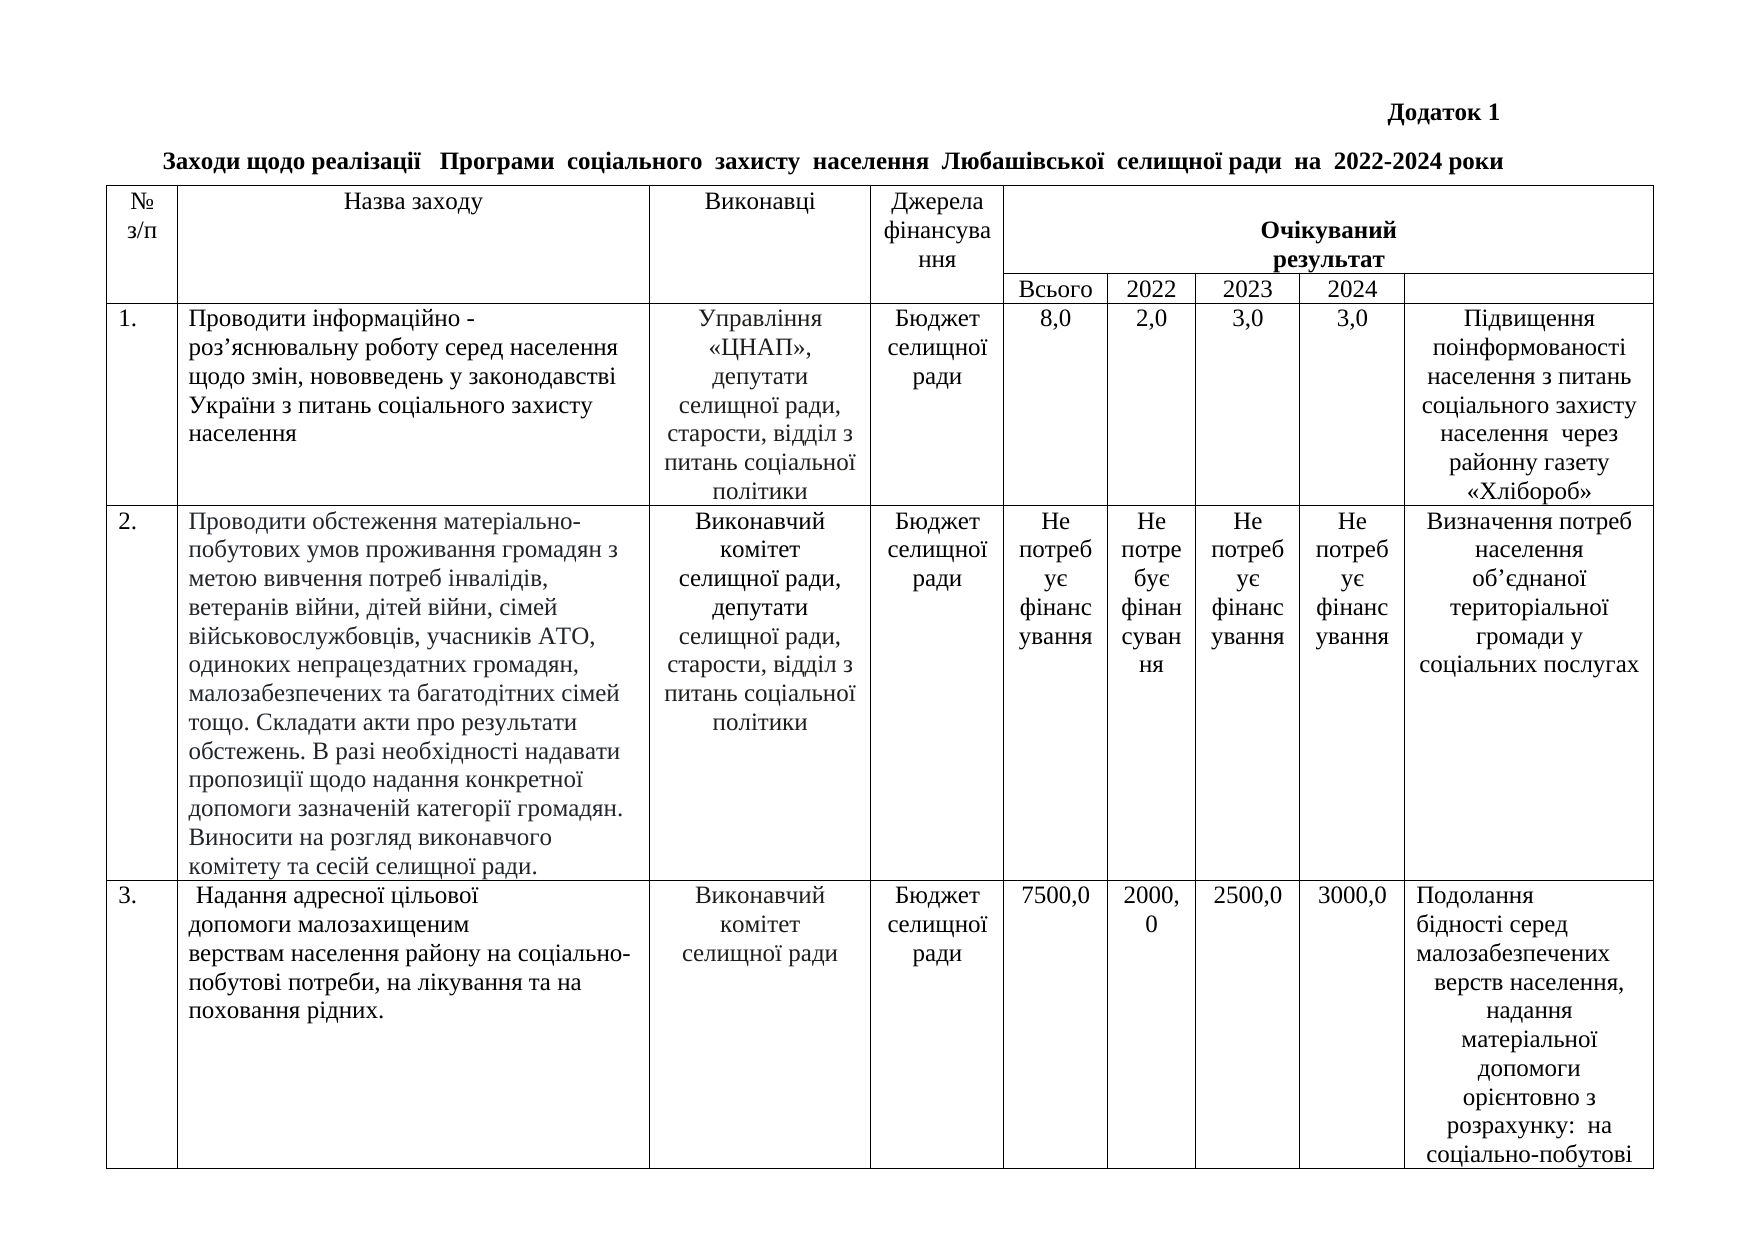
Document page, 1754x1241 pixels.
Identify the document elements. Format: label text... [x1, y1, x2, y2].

table_header Очікуваний результат [1004, 186, 1653, 273]
table_cell Не потребує фінансування [1004, 506, 1107, 879]
table_cell Управління «ЦНАП», депутати селищної ради, старости, відділ з питань соціальної політики [650, 304, 870, 505]
table_cell 2024 [1300, 274, 1404, 302]
table_cell Визначення потреб населення об’єднаної територіальної громади у соціальних послугах [1405, 506, 1653, 879]
table_cell Підвищення поінформованості населення з питань соціального захисту населення через районну газету «Хлібороб» [1405, 304, 1653, 505]
table_cell Всього [1004, 274, 1107, 302]
table_header № з/п [107, 186, 177, 302]
table_cell 3. [107, 881, 177, 1168]
table_header Назва заходу [178, 186, 649, 302]
table_cell Не потребує фінансування [1196, 506, 1299, 879]
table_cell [650, 881, 870, 1168]
table_cell 1. [107, 304, 177, 505]
table_cell 2000,0 [1108, 881, 1195, 1168]
table_cell 2022 [1108, 274, 1195, 302]
table_cell Не потребує фінансування [1108, 506, 1195, 879]
table_cell 3,0 [1196, 304, 1299, 505]
table_cell [1405, 274, 1653, 302]
table_cell 2500,0 [1196, 881, 1299, 1168]
table_cell Бюджет селищної ради [871, 506, 1003, 879]
text Заходи щодо реалізації Програми соціального захисту населення Любашівської селищної ради на 2022-2024 роки [162, 137, 1636, 174]
table_cell Проводити обстеження матеріально- побутових умов проживання громадян з метою вивчення потреб інвалідів, ветеранів війни, дітей війни, сімей військовослужбовців, учасників АТО, одиноких непрацездатних громадян, малозабезпечених та багатодітних сімей тощо. Складати акти про результати обстежень. В разі необхідності надавати пропозиції щодо надання конкретної допомоги зазначеній категорії громадян. Виносити на розгляд виконавчого комітету та сесій селищної ради. [178, 506, 649, 879]
table_cell 2023 [1196, 274, 1299, 302]
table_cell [178, 881, 649, 1168]
table_header Виконавці [650, 186, 870, 302]
table_cell 2. [107, 506, 177, 879]
table_cell Бюджет селищної ради [871, 304, 1003, 505]
table_cell Не потребує фінансування [1300, 506, 1404, 879]
table_cell 7500,0 [1004, 881, 1107, 1168]
table_cell 3000,0 [1300, 881, 1404, 1168]
table_header Джерела фінансування [871, 186, 1003, 302]
table_cell Проводити інформаційно - роз’яснювальну роботу серед населення щодо змін, нововведень у законодавстві України з питань соціального захисту населення [178, 304, 649, 505]
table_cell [1405, 881, 1653, 1168]
table_cell 2,0 [1108, 304, 1195, 505]
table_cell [871, 881, 1003, 1168]
table_cell Виконавчий комітет селищної ради, депутати селищної ради, старости, відділ з питань соціальної політики [650, 506, 870, 879]
table_cell 8,0 [1004, 304, 1107, 505]
text Додаток 1 [162, 88, 1636, 126]
table_cell 3,0 [1300, 304, 1404, 505]
